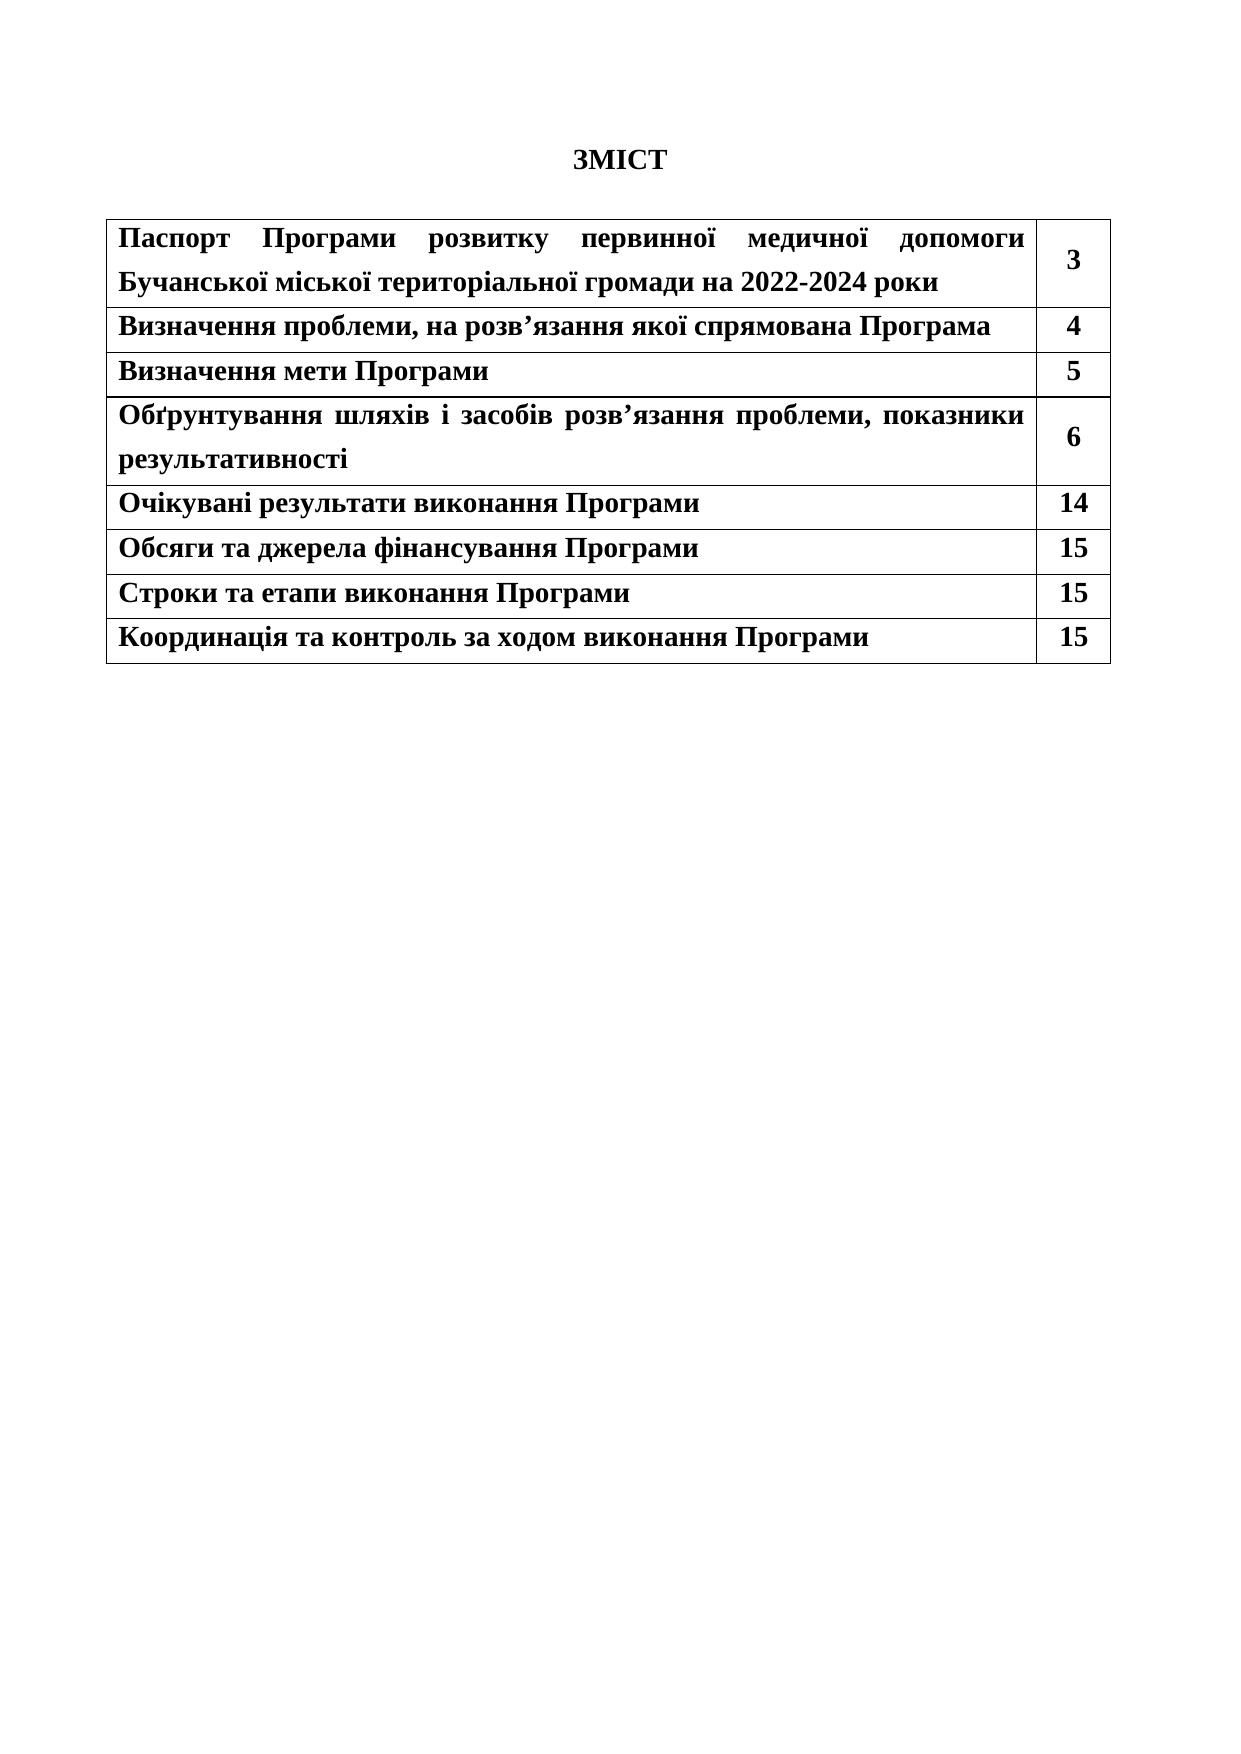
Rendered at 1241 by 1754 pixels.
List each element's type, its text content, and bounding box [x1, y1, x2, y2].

table_cell Визначення проблеми, на розв’язання якої спрямована Програма [107, 308, 1036, 352]
table_cell 15 [1037, 575, 1110, 618]
table_cell Координація та контроль за ходом виконання Програми [107, 619, 1036, 663]
text ЗМІСТ [118, 142, 1122, 176]
table_cell 15 [1037, 530, 1110, 574]
table_header 3 [1037, 220, 1110, 307]
table_cell 6 [1037, 398, 1110, 484]
table_cell Обсяги та джерела фінансування Програми [107, 530, 1036, 574]
table_cell Очікувані результати виконання Програми [107, 486, 1036, 529]
table_cell 15 [1037, 619, 1110, 663]
table_cell 5 [1037, 353, 1110, 396]
table_cell Визначення мети Програми [107, 353, 1036, 396]
table_cell Обґрунтування шляхів і засобів розв’язання проблеми, показники результативності [107, 398, 1036, 484]
table_cell Строки та етапи виконання Програми [107, 575, 1036, 618]
table_header Паспорт Програми розвитку первинної медичної допомоги Бучанської міської територіальної громади на 2022-2024 роки [107, 220, 1036, 307]
table_cell 14 [1037, 486, 1110, 529]
table_cell 4 [1037, 308, 1110, 352]
